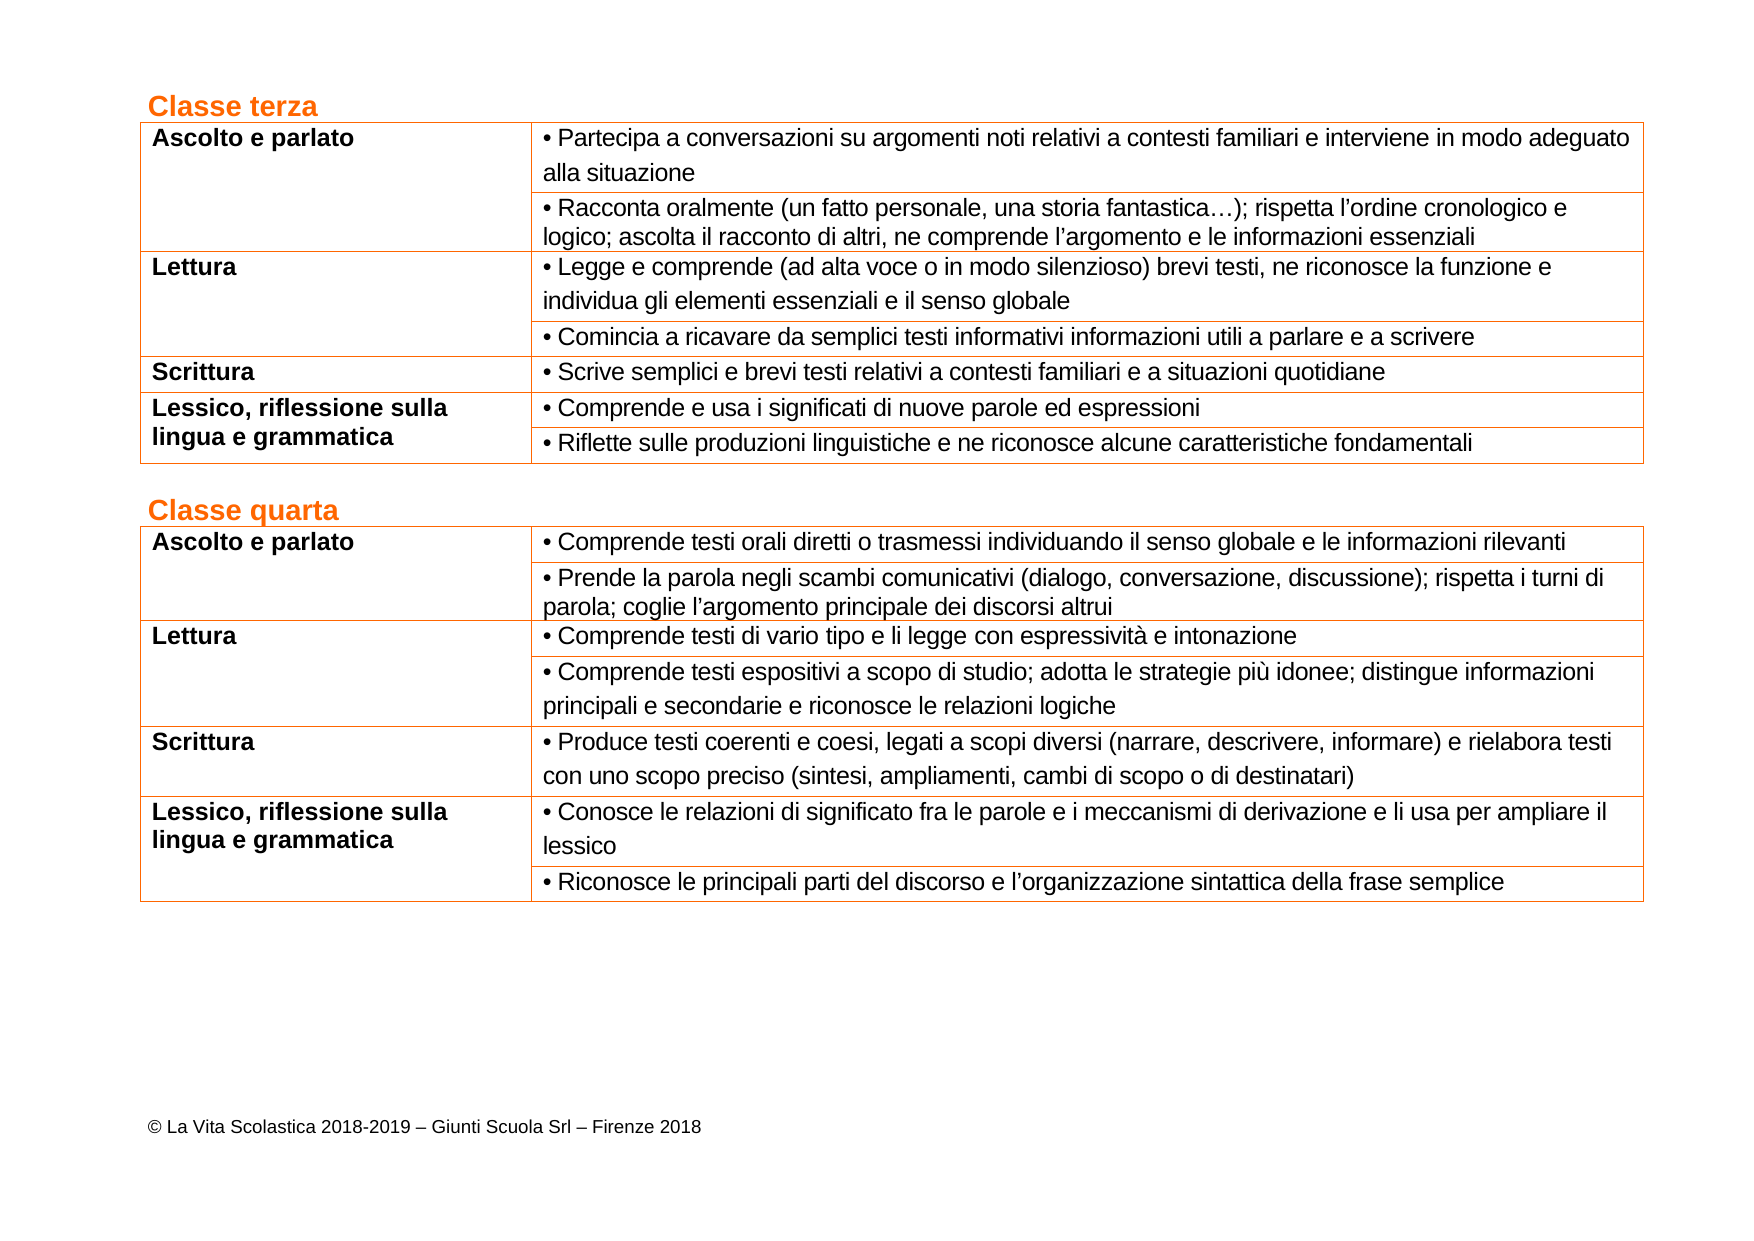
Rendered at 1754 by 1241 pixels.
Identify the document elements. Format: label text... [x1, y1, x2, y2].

table_cell Lessico, riflessione sulla lingua e grammatica [141, 393, 531, 463]
table_cell Lettura [141, 621, 531, 726]
table_cell • Comprende testi di vario tipo e li legge con espressività e intonazione [532, 621, 1643, 656]
table_cell • Conosce le relazioni di significato fra le parole e i meccanismi di derivazione e li usa per ampliare il lessico [532, 797, 1643, 866]
table_cell Scrittura [141, 357, 531, 392]
table_cell • Produce testi coerenti e coesi, legati a scopi diversi (narrare, descrivere, informare) e rielabora testi con uno scopo preciso (sintesi, ampliamenti, cambi di scopo o di destinatari) [532, 727, 1643, 796]
table_cell • Scrive semplici e brevi testi relativi a contesti familiari e a situazioni quotidiane [532, 357, 1643, 392]
table_header • Partecipa a conversazioni su argomenti noti relativi a contesti familiari e interviene in modo adeguato alla situazione [532, 123, 1643, 192]
table_cell • Prende la parola negli scambi comunicativi (dialogo, conversazione, discussione); rispetta i turni di parola; coglie l’argomento principale dei discorsi altrui [532, 563, 1643, 620]
table_cell Scrittura [141, 727, 531, 796]
table_cell • Legge e comprende (ad alta voce o in modo silenzioso) brevi testi, ne riconosce la funzione e individua gli elementi essenziali e il senso globale [532, 252, 1643, 321]
table_header Ascolto e parlato [141, 527, 531, 620]
text Classe quarta [148, 493, 1636, 526]
table_cell • Riconosce le principali parti del discorso e l’organizzazione sintattica della frase semplice [532, 867, 1643, 901]
table_cell • Comprende testi espositivi a scopo di studio; adotta le strategie più idonee; distingue informazioni principali e secondarie e riconosce le relazioni logiche [532, 657, 1643, 726]
table_cell Lettura [141, 252, 531, 356]
table_cell Lessico, riflessione sulla lingua e grammatica [141, 797, 531, 901]
table_cell • Racconta oralmente (un fatto personale, una storia fantastica…); rispetta l’ordine cronologico e logico; ascolta il racconto di altri, ne comprende l’argomento e le informazioni essenziali [532, 193, 1643, 251]
table_header • Comprende testi orali diretti o trasmessi individuando il senso globale e le informazioni rilevanti [532, 527, 1643, 562]
table_header Ascolto e parlato [141, 123, 531, 251]
text Classe terza [148, 89, 1636, 122]
table_cell • Comprende e usa i significati di nuove parole ed espressioni [532, 393, 1643, 427]
table_cell • Riflette sulle produzioni linguistiche e ne riconosce alcune caratteristiche fondamentali [532, 428, 1643, 463]
table_cell • Comincia a ricavare da semplici testi informativi informazioni utili a parlare e a scrivere [532, 322, 1643, 356]
